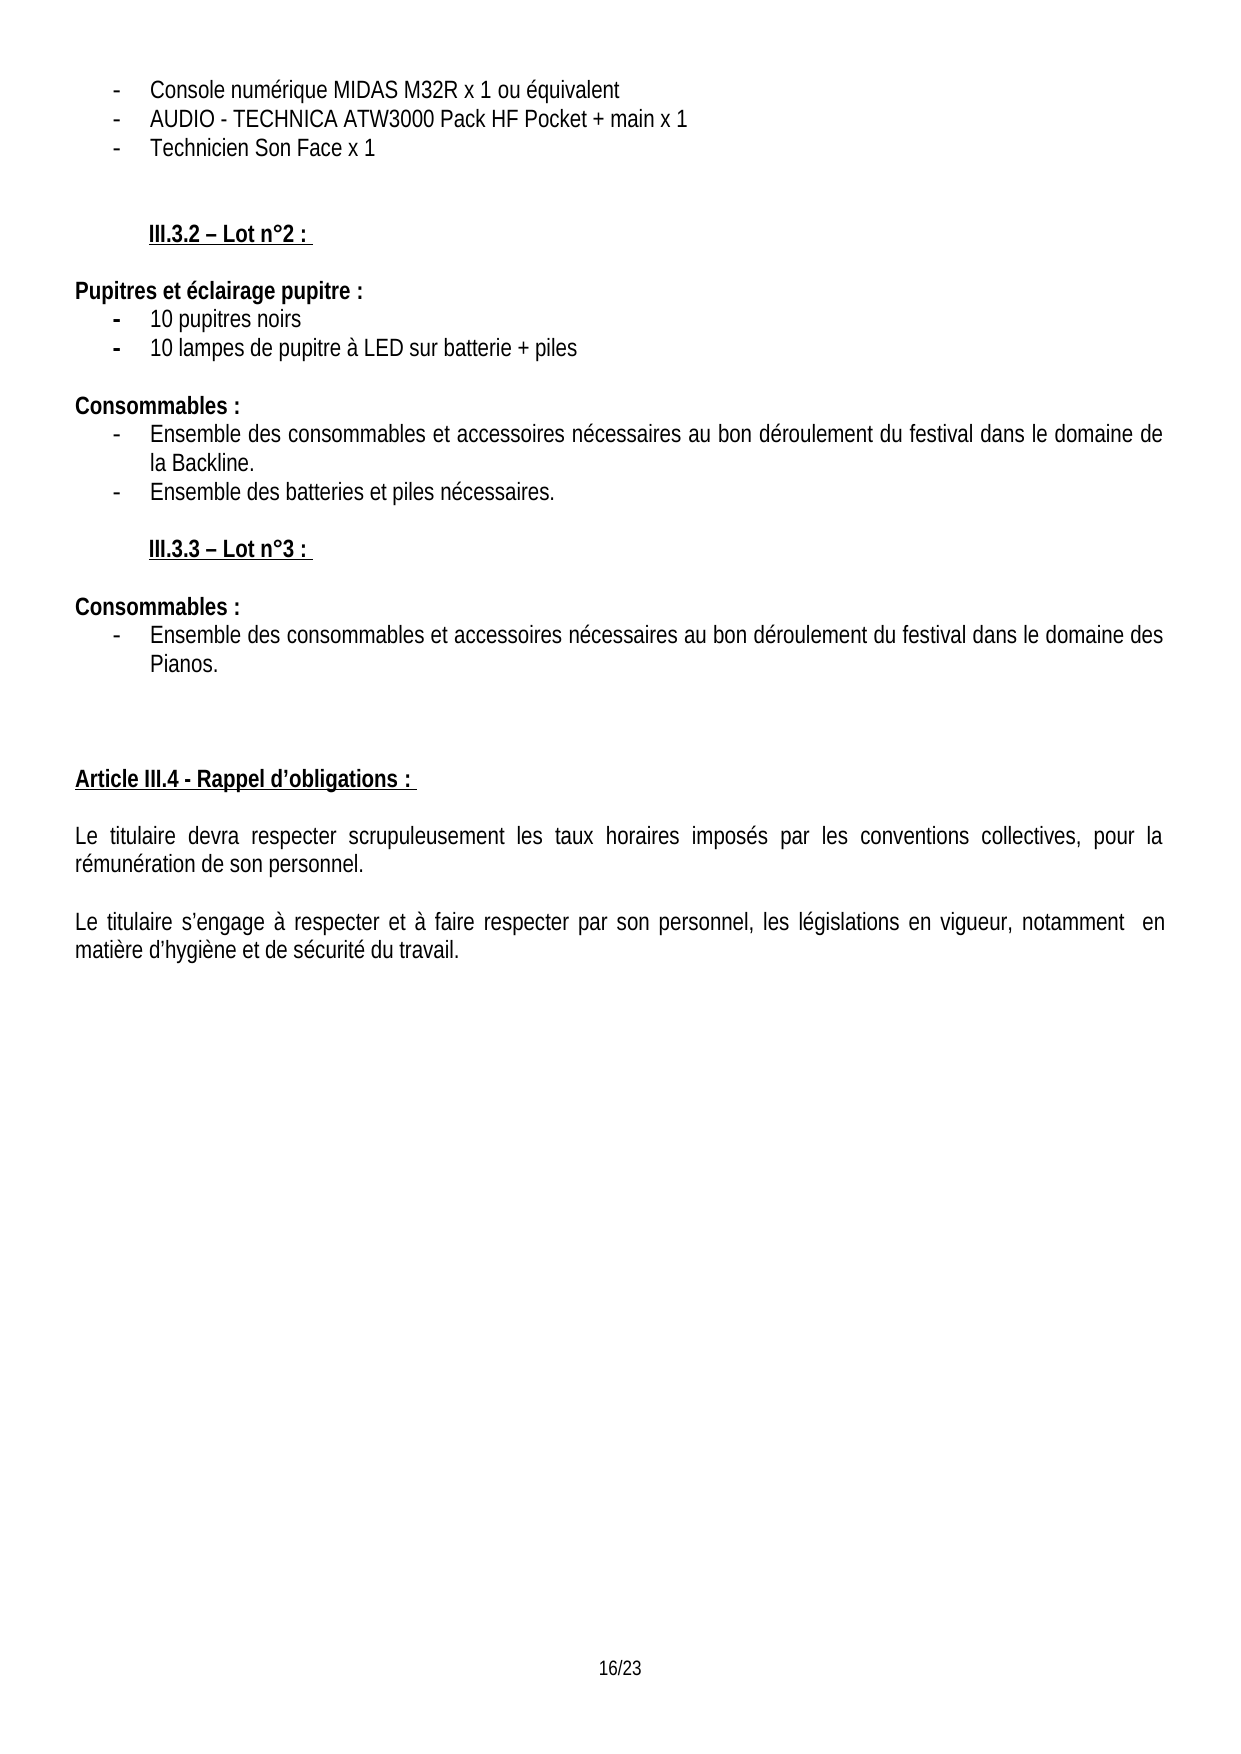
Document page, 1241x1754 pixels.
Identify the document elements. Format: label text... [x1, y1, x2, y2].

text Consommables : [75, 592, 1165, 620]
list Technicien Son Face x 1 [112, 132, 1165, 161]
text Le titulaire devra respecter scrupuleusement les taux horaires imposés par les conventions collectives, pour la rémunération de son personnel. [75, 821, 1165, 878]
list 10 lampes de pupitre à LED sur batterie + piles [112, 333, 1165, 362]
list Console numérique MIDAS M32R x 1 ou équivalent [112, 75, 1165, 104]
list Ensemble des consommables et accessoires nécessaires au bon déroulement du festival dans le domaine de la Backline. [112, 419, 1165, 477]
text III.3.3 – Lot n°3 : [75, 534, 1165, 563]
list 10 pupitres noirs [112, 304, 1165, 333]
list AUDIO - TECHNICA ATW3000 Pack HF Pocket + main x 1 [112, 104, 1165, 132]
list Ensemble des consommables et accessoires nécessaires au bon déroulement du festival dans le domaine des Pianos. [112, 620, 1165, 678]
text Article III.4 - Rappel d’obligations : [75, 763, 1165, 792]
text Pupitres et éclairage pupitre : [75, 276, 1165, 304]
list Ensemble des batteries et piles nécessaires. [112, 477, 1165, 506]
text Consommables : [75, 391, 1165, 419]
text Le titulaire s’engage à respecter et à faire respecter par son personnel, les législations en vigueur, notamment en matière d’hygiène et de sécurité du travail. [75, 907, 1165, 964]
text III.3.2 – Lot n°2 : [75, 218, 1165, 247]
